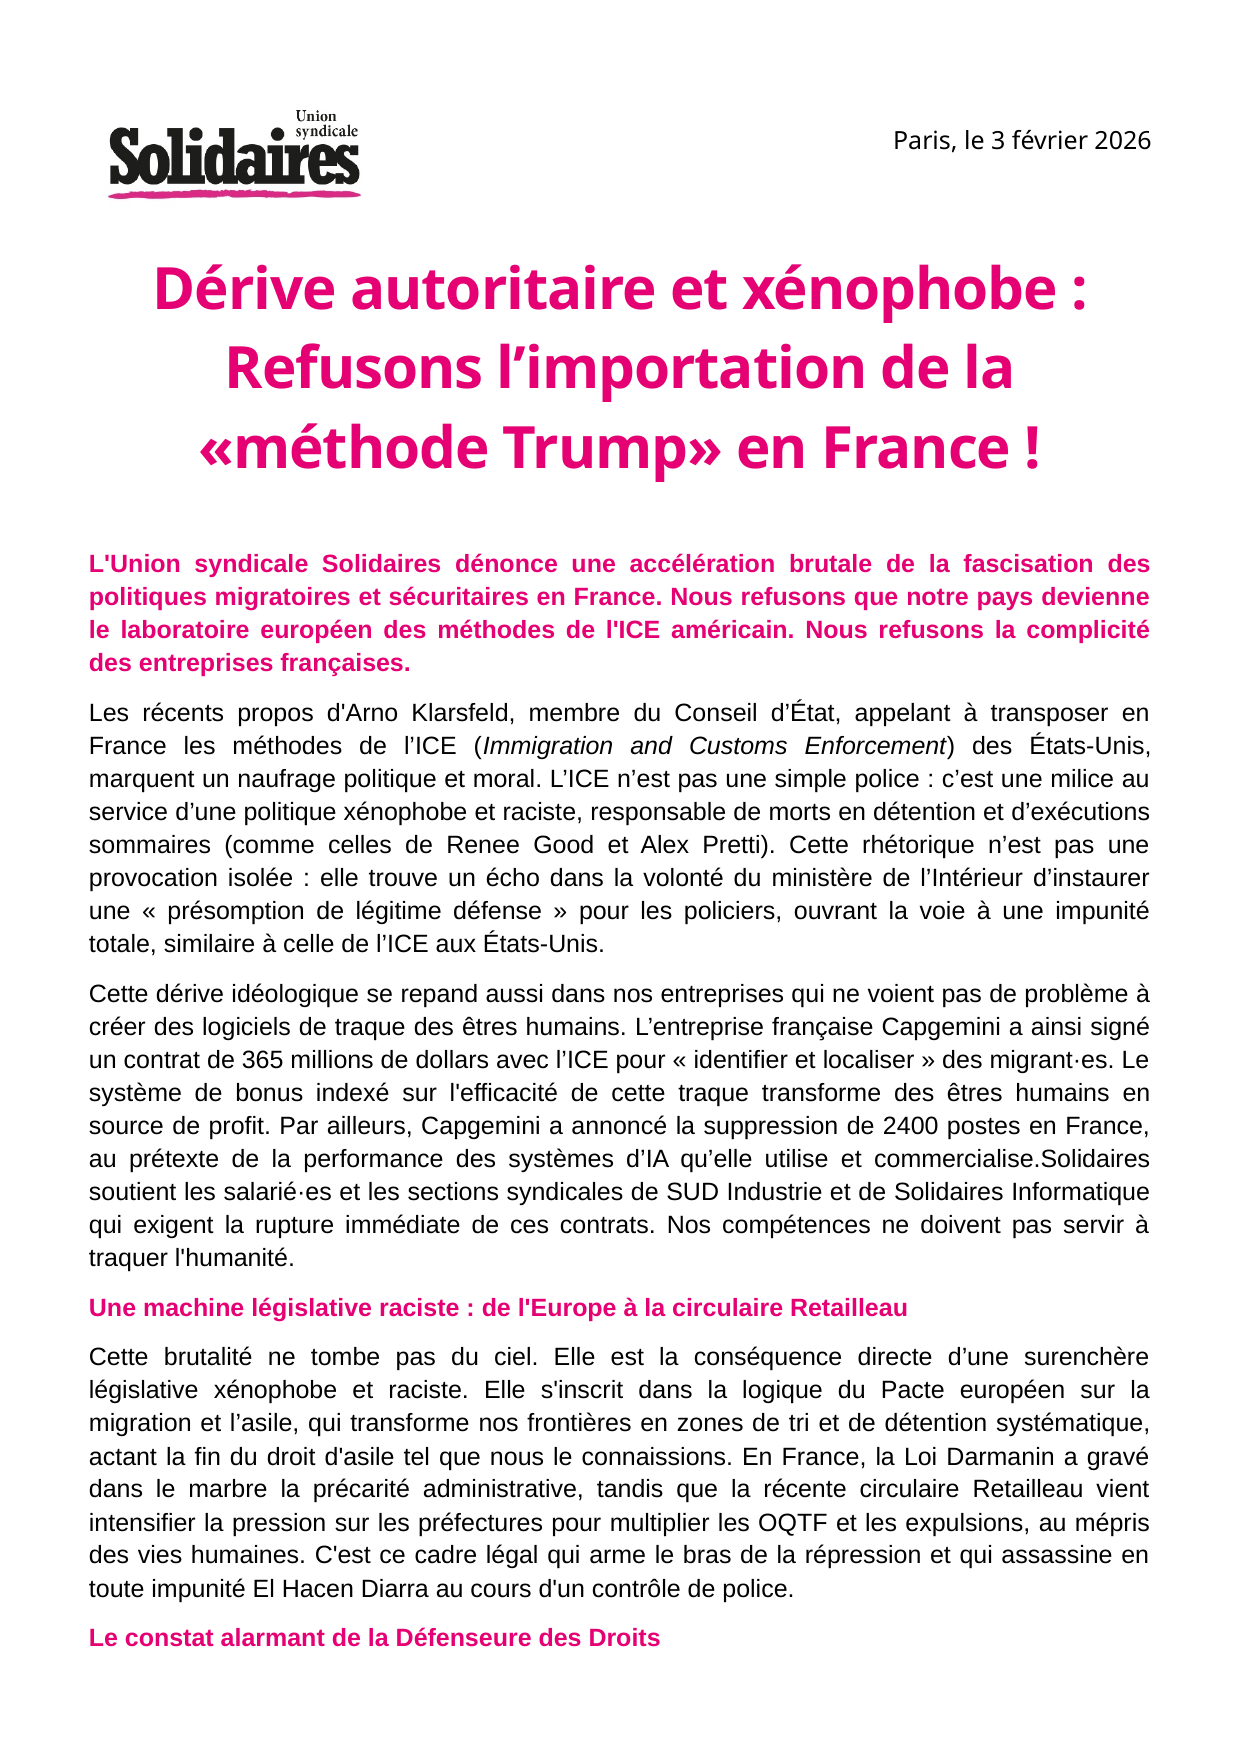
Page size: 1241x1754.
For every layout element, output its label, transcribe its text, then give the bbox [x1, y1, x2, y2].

text Paris, le 3 février 2026 [381, 123, 1152, 157]
title Dérive autoritaire et xénophobe : Refusons l’importation de la «méthode Trump» en France ! [89, 247, 1152, 485]
text L'Union syndicale Solidaires dénonce une accélération brutale de la fascisation des politiques migratoires et sécuritaires en France. Nous refusons que notre pays devienne le laboratoire européen des méthodes de l'ICE américain. Nous refusons la complicité des entreprises françaises. [89, 549, 1152, 677]
text Cette brutalité ne tombe pas du ciel. Elle est la conséquence directe d’une surenchère législative xénophobe et raciste. Elle s'inscrit dans la logique du Pacte européen sur la migration et l’asile, qui transforme nos frontières en zones de tri et de détention systématique, actant la fin du droit d'asile tel que nous le connaissions. En France, la Loi Darmanin a gravé dans le marbre la précarité administrative, tandis que la récente circulaire Retailleau vient intensifier la pression sur les préfectures pour multiplier les OQTF et les expulsions, au mépris des vies humaines. C'est ce cadre légal qui arme le bras de la répression et qui assassine en toute impunité El Hacen Diarra au cours d'un contrôle de police. [89, 1342, 1152, 1602]
text Les récents propos d'Arno Klarsfeld, membre du Conseil d’État, appelant à transposer en France les méthodes de l’ICE (Immigration and Customs Enforcement) des États-Unis, marquent un naufrage politique et moral. L’ICE n’est pas une simple police : c’est une milice au service d’une politique xénophobe et raciste, responsable de morts en détention et d’exécutions sommaires (comme celles de Renee Good et Alex Pretti). Cette rhétorique n’est pas une provocation isolée : elle trouve un écho dans la volonté du ministère de l’Intérieur d’instaurer une « présomption de légitime défense » pour les policiers, ouvrant la voie à une impunité totale, similaire à celle de l’ICE aux États-Unis. [89, 698, 1152, 958]
picture [87, 88, 381, 231]
text Le constat alarmant de la Défenseure des Droits [89, 1623, 1152, 1652]
text Cette dérive idéologique se repand aussi dans nos entreprises qui ne voient pas de problème à créer des logiciels de traque des êtres humains. L’entreprise française Capgemini a ainsi signé un contrat de 365 millions de dollars avec l’ICE pour « identifier et localiser » des migrant·es. Le système de bonus indexé sur l'efficacité de cette traque transforme des êtres humains en source de profit. Par ailleurs, Capgemini a annoncé la suppression de 2400 postes en France, au prétexte de la performance des systèmes d’IA qu’elle utilise et commercialise.Solidaires soutient les salarié·es et les sections syndicales de SUD Industrie et de Solidaires Informatique qui exigent la rupture immédiate de ces contrats. Nos compétences ne doivent pas servir à traquer l'humanité. [89, 979, 1152, 1272]
text Une machine législative raciste : de l'Europe à la circulaire Retailleau [89, 1293, 1152, 1321]
